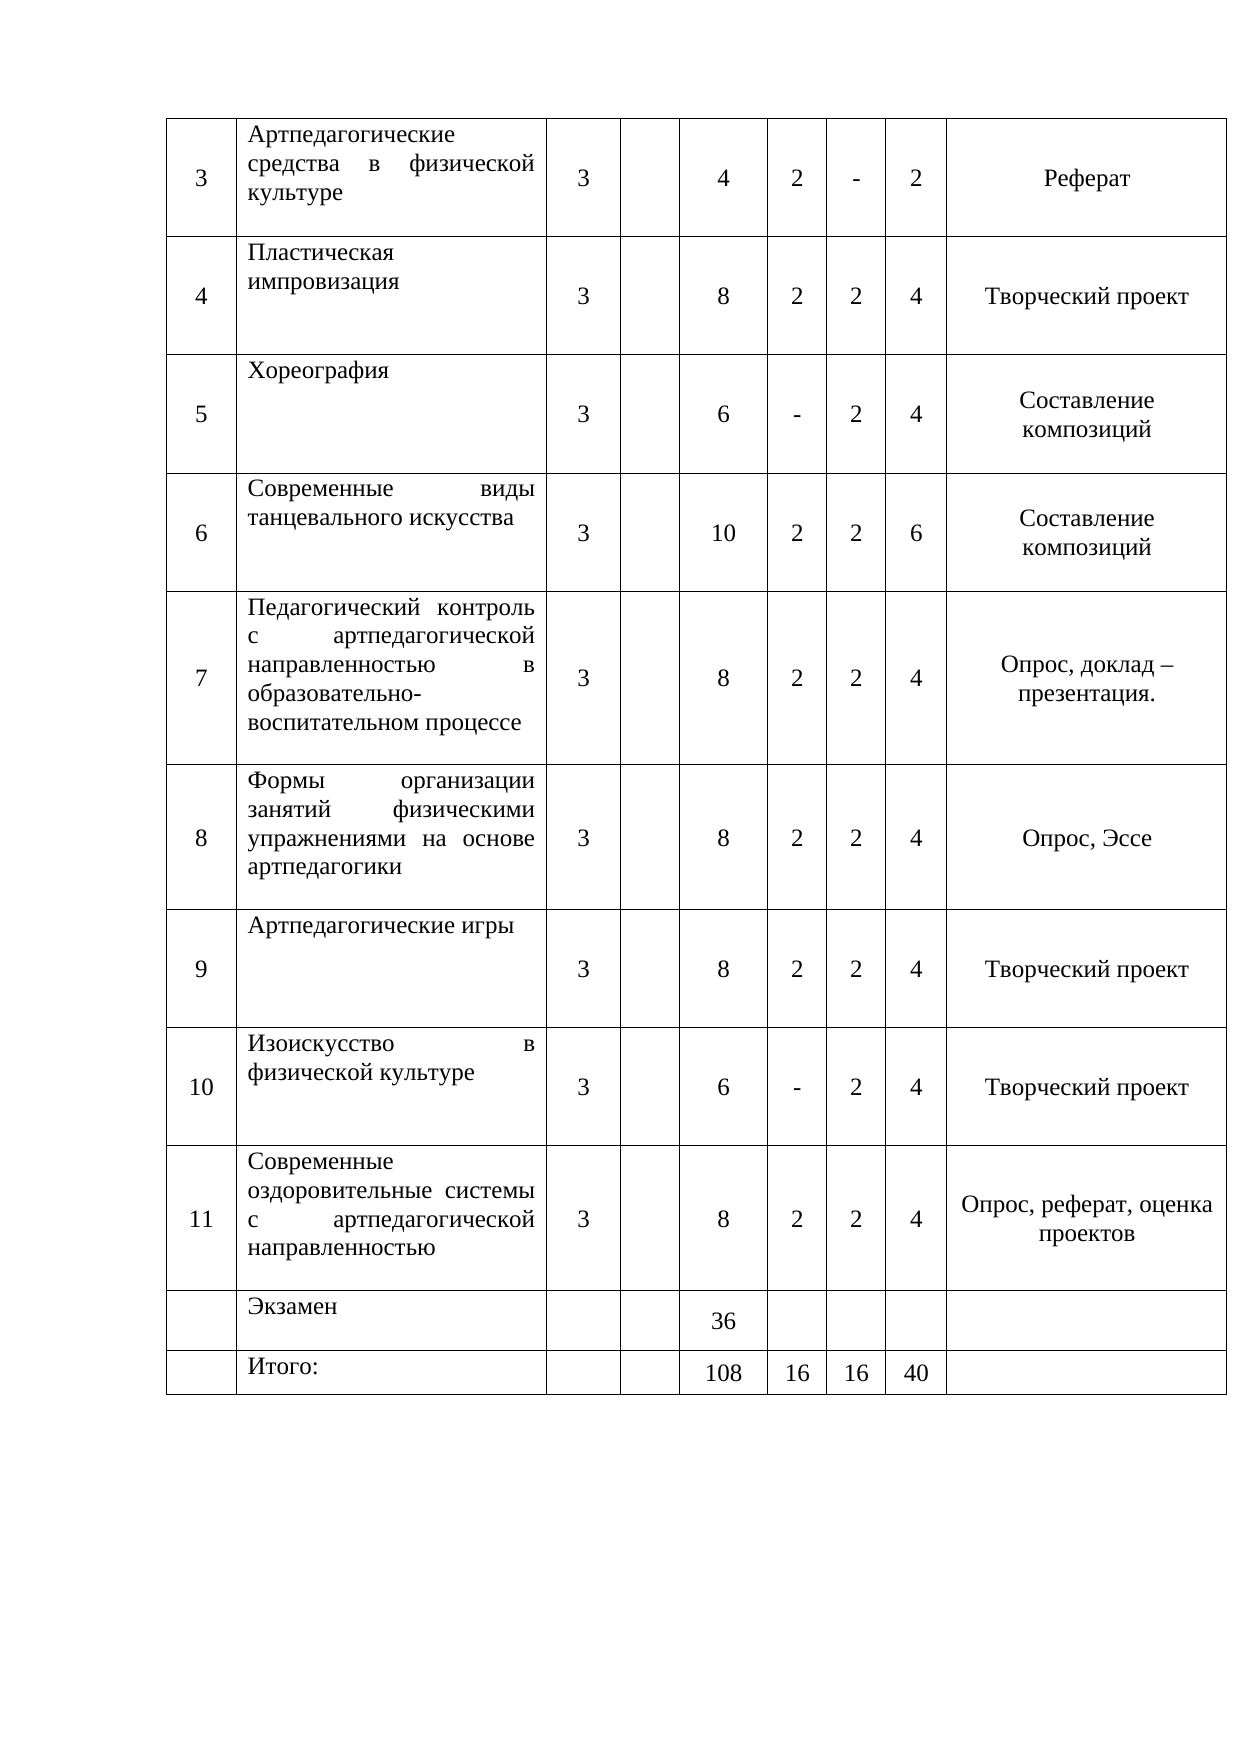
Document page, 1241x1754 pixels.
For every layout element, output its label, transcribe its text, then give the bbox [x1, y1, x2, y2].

table_cell [621, 1351, 679, 1393]
table_cell 9 [167, 910, 236, 1027]
table_cell Составление композиций [947, 474, 1226, 591]
table_cell 2 [827, 474, 885, 591]
table_cell [547, 1291, 620, 1350]
table_cell [621, 910, 679, 1027]
table_cell [547, 1351, 620, 1393]
table_cell Артпедагогические средства в физической культуре [237, 119, 546, 236]
table_cell 8 [167, 765, 236, 909]
table_cell 2 [827, 910, 885, 1027]
table_cell Современные оздоровительные системы с артпедагогической направленностью [237, 1146, 546, 1290]
table_cell 10 [167, 1028, 236, 1145]
table_cell 2 [768, 910, 826, 1027]
table_cell Творческий проект [947, 1028, 1226, 1145]
table_cell 2 [768, 592, 826, 764]
table_cell 2 [827, 237, 885, 354]
table_cell [827, 1291, 885, 1350]
table_cell - [768, 1028, 826, 1145]
table_cell [621, 1028, 679, 1145]
table_cell 2 [768, 474, 826, 591]
table_cell 3 [547, 765, 620, 909]
table_cell 6 [680, 1028, 767, 1145]
table_cell 6 [167, 474, 236, 591]
table_cell [947, 1351, 1226, 1393]
table_cell 4 [680, 119, 767, 236]
table_cell 2 [827, 1028, 885, 1145]
table_cell Реферат [947, 119, 1226, 236]
table_cell 4 [886, 1146, 946, 1290]
table_cell [167, 1291, 236, 1350]
table_cell 4 [886, 592, 946, 764]
table_cell 7 [167, 592, 236, 764]
table_cell 16 [827, 1351, 885, 1393]
table_cell Изоискусство в физической культуре [237, 1028, 546, 1145]
table_cell 3 [167, 119, 236, 236]
table_cell 2 [827, 765, 885, 909]
table_cell [886, 1291, 946, 1350]
table_cell [621, 474, 679, 591]
table_cell 36 [680, 1291, 767, 1350]
table_cell 2 [768, 237, 826, 354]
table_cell 8 [680, 1146, 767, 1290]
table_cell [621, 1146, 679, 1290]
table_cell 3 [547, 119, 620, 236]
table_cell 2 [827, 592, 885, 764]
table_cell Опрос, доклад – презентация. [947, 592, 1226, 764]
table_cell 8 [680, 765, 767, 909]
table_cell 4 [886, 237, 946, 354]
table_cell Составление композиций [947, 355, 1226, 472]
table_cell [167, 1351, 236, 1393]
table_cell [621, 237, 679, 354]
table_cell Экзамен [237, 1291, 546, 1350]
table_cell 6 [680, 355, 767, 472]
table_cell Хореография [237, 355, 546, 472]
table_cell - [768, 355, 826, 472]
table_cell Педагогический контроль с артпедагогической направленностью в образовательно-воспитательном процессе [237, 592, 546, 764]
table_cell Формы организации занятий физическими упражнениями на основе артпедагогики [237, 765, 546, 909]
table_cell 2 [827, 1146, 885, 1290]
table_cell 5 [167, 355, 236, 472]
table_cell 8 [680, 910, 767, 1027]
table_cell Творческий проект [947, 910, 1226, 1027]
table_cell 3 [547, 1146, 620, 1290]
table_cell 3 [547, 237, 620, 354]
table_cell 6 [886, 474, 946, 591]
table_cell 8 [680, 237, 767, 354]
table_cell Итого: [237, 1351, 546, 1393]
table_cell Артпедагогические игры [237, 910, 546, 1027]
table_cell [621, 592, 679, 764]
table_cell 11 [167, 1146, 236, 1290]
table_cell Пластическая импровизация [237, 237, 546, 354]
table_cell 3 [547, 910, 620, 1027]
table_cell 2 [886, 119, 946, 236]
table_cell 2 [768, 119, 826, 236]
table_cell 8 [680, 592, 767, 764]
table_cell 4 [886, 355, 946, 472]
table_cell Опрос, Эссе [947, 765, 1226, 909]
table_cell 16 [768, 1351, 826, 1393]
table_cell 3 [547, 355, 620, 472]
table_cell [621, 765, 679, 909]
table_cell 3 [547, 474, 620, 591]
table_cell 4 [886, 1028, 946, 1145]
table_cell Опрос, реферат, оценка проектов [947, 1146, 1226, 1290]
table_cell 10 [680, 474, 767, 591]
table_cell 4 [886, 765, 946, 909]
table_cell Творческий проект [947, 237, 1226, 354]
table_cell 2 [827, 355, 885, 472]
table_cell [621, 355, 679, 472]
table_cell 2 [768, 765, 826, 909]
table_cell 108 [680, 1351, 767, 1393]
table_cell - [827, 119, 885, 236]
table_cell 2 [768, 1146, 826, 1290]
table_cell [947, 1291, 1226, 1350]
table_cell [621, 119, 679, 236]
table_cell 40 [886, 1351, 946, 1393]
table_cell [621, 1291, 679, 1350]
table_cell [768, 1291, 826, 1350]
table_cell 3 [547, 592, 620, 764]
table_cell 4 [886, 910, 946, 1027]
table_cell Современные виды танцевального искусства [237, 474, 546, 591]
table_cell 3 [547, 1028, 620, 1145]
table_cell 4 [167, 237, 236, 354]
